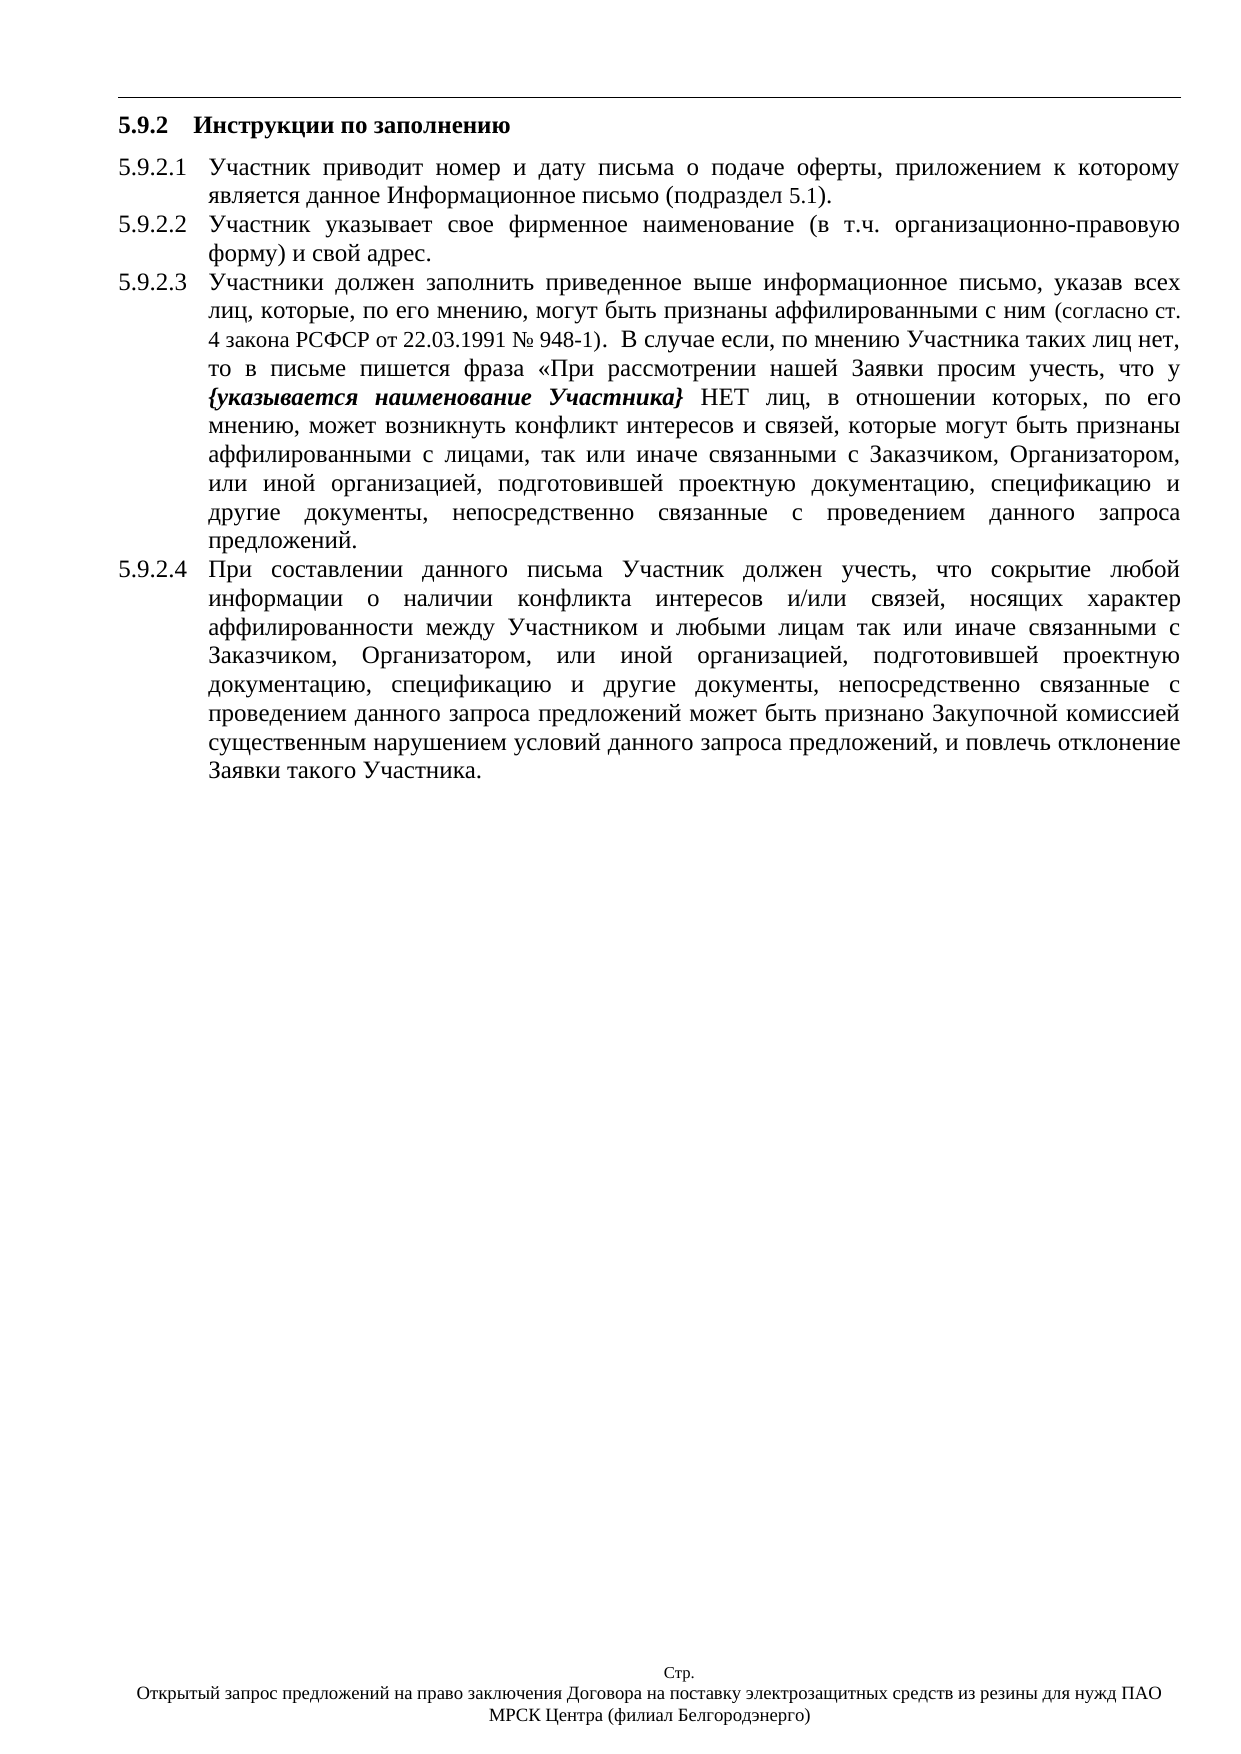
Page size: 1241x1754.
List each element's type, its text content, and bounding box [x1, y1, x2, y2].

list Участники должен заполнить приведенное выше информационное письмо, указав всех лиц, которые, по его мнению, могут быть признаны аффилированными с ним (согласно ст. 4 закона РСФСР от 22.03.1991 № 948-1). В случае если, по мнению Участника таких лиц нет, то в письме пишется фраза «При рассмотрении нашей Заявки просим учесть, что у {указывается наименование Участника} НЕТ лиц, в отношении которых, по его мнению, может возникнуть конфликт интересов и связей, которые могут быть признаны аффилированными с лицами, так или иначе связанными с Заказчиком, Организатором, или иной организацией, подготовившей проектную документацию, спецификацию и другие документы, непосредственно связанные с проведением данного запроса предложений. [118, 267, 1181, 554]
subtitle Инструкции по заполнению [118, 111, 1181, 139]
list Участник приводит номер и дату письма о подаче оферты, приложением к которому является данное Информационное письмо (подраздел 5.1). [118, 152, 1181, 209]
list Участник указывает свое фирменное наименование (в т.ч. организационно-правовую форму) и свой адрес. [118, 209, 1181, 267]
list При составлении данного письма Участник должен учесть, что сокрытие любой информации о наличии конфликта интересов и/или связей, носящих характер аффилированности между Участником и любыми лицам так или иначе связанными с Заказчиком, Организатором, или иной организацией, подготовившей проектную документацию, спецификацию и другие документы, непосредственно связанные с проведением данного запроса предложений может быть признано Закупочной комиссией существенным нарушением условий данного запроса предложений, и повлечь отклонение Заявки такого Участника. [118, 554, 1181, 784]
